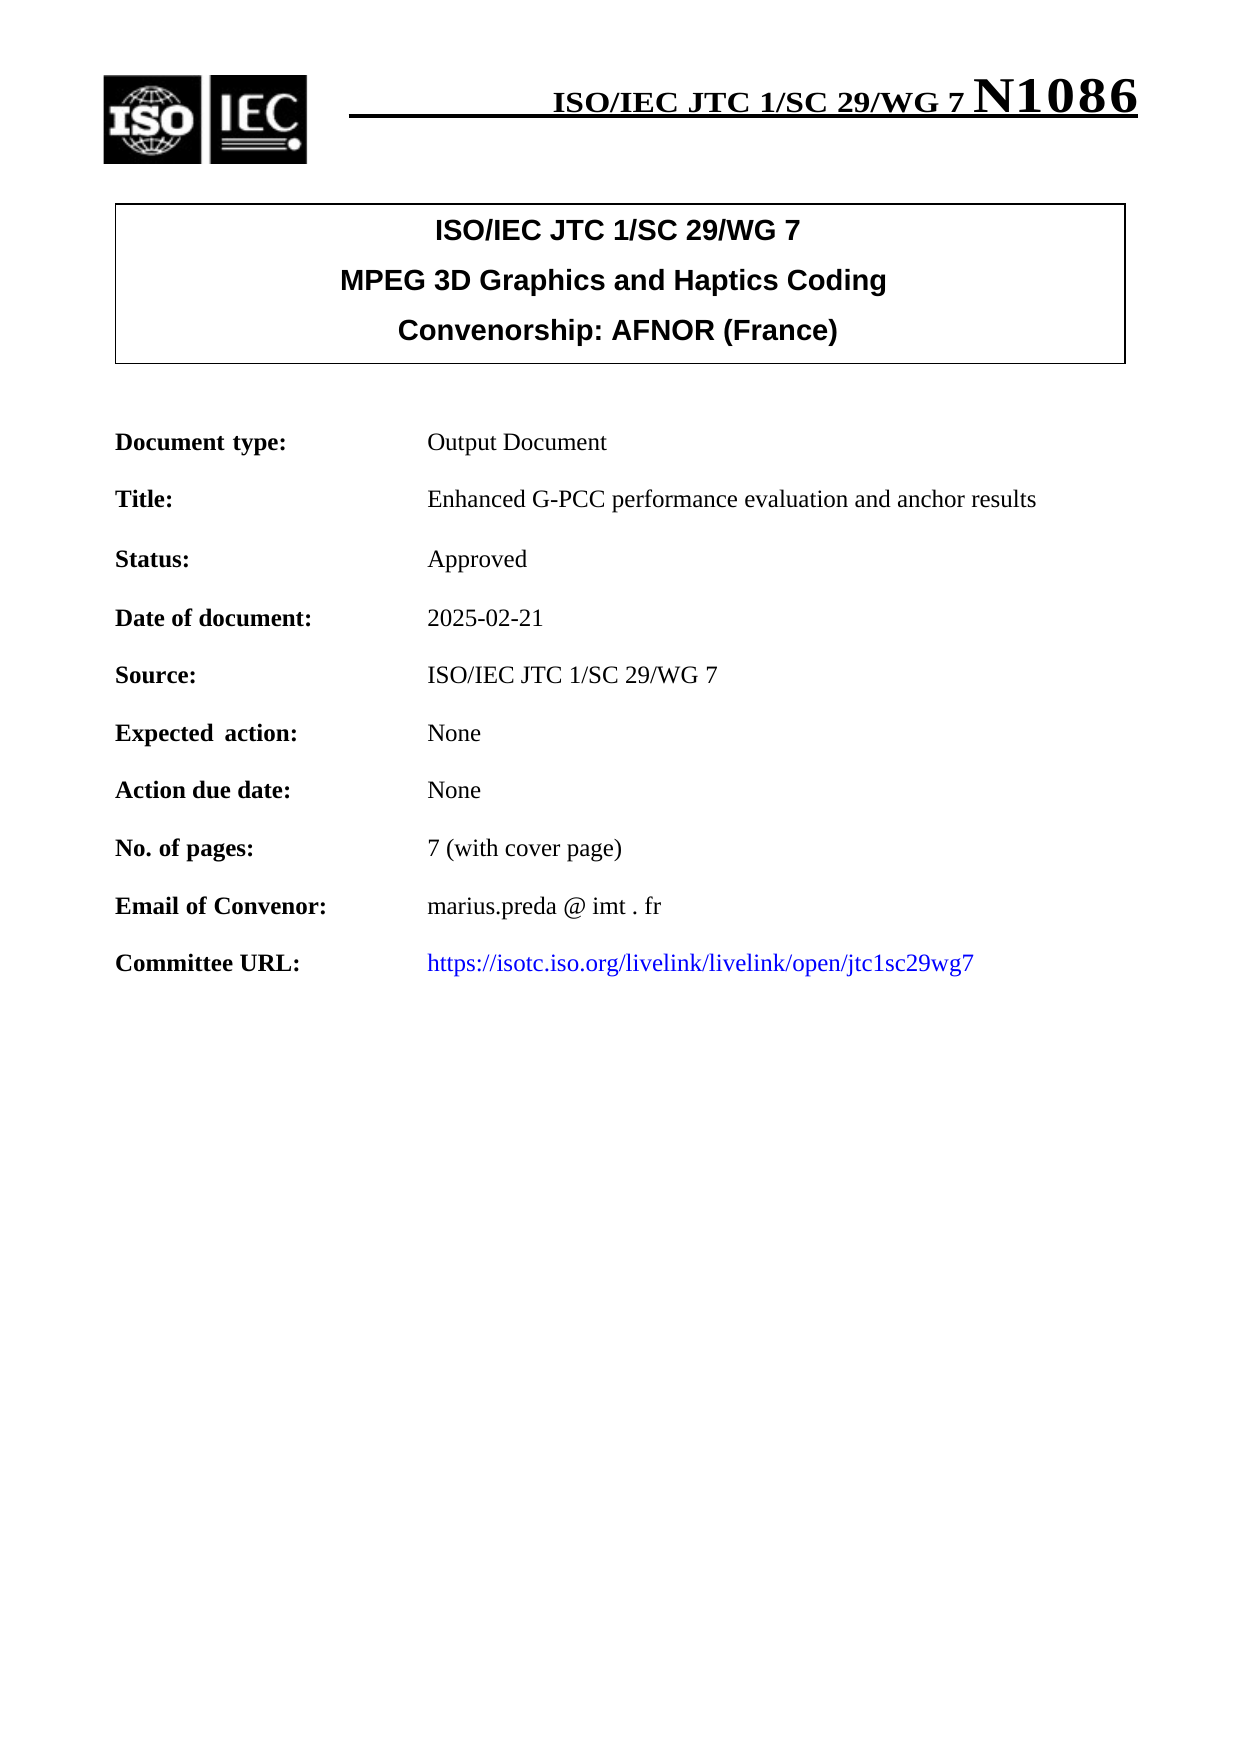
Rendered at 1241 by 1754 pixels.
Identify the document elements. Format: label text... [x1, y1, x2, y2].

text Document type: Output Document [115, 427, 1138, 455]
text Committee URL: https://isotc.iso.org/livelink/livelink/open/jtc1sc29wg7 [115, 948, 1138, 977]
text Action due date: None [115, 776, 1138, 804]
text No. of pages: 7 (with cover page) [115, 833, 1138, 862]
text Email of Convenor: marius.preda @ imt . fr [115, 891, 1138, 919]
text Source: ISO/IEC JTC 1/SC 29/WG 7 [115, 660, 1138, 689]
text Expected action: None [115, 718, 1138, 747]
text Title: Enhanced G-PCC performance evaluation and anchor results [115, 484, 1116, 513]
picture [103, 75, 308, 164]
text Status: Approved [115, 544, 1116, 573]
text Date of document: 2025-02-21 [115, 603, 1138, 632]
title ISO/IEC JTC 1/SC 29/WG 7 N1086 [228, 66, 1138, 123]
